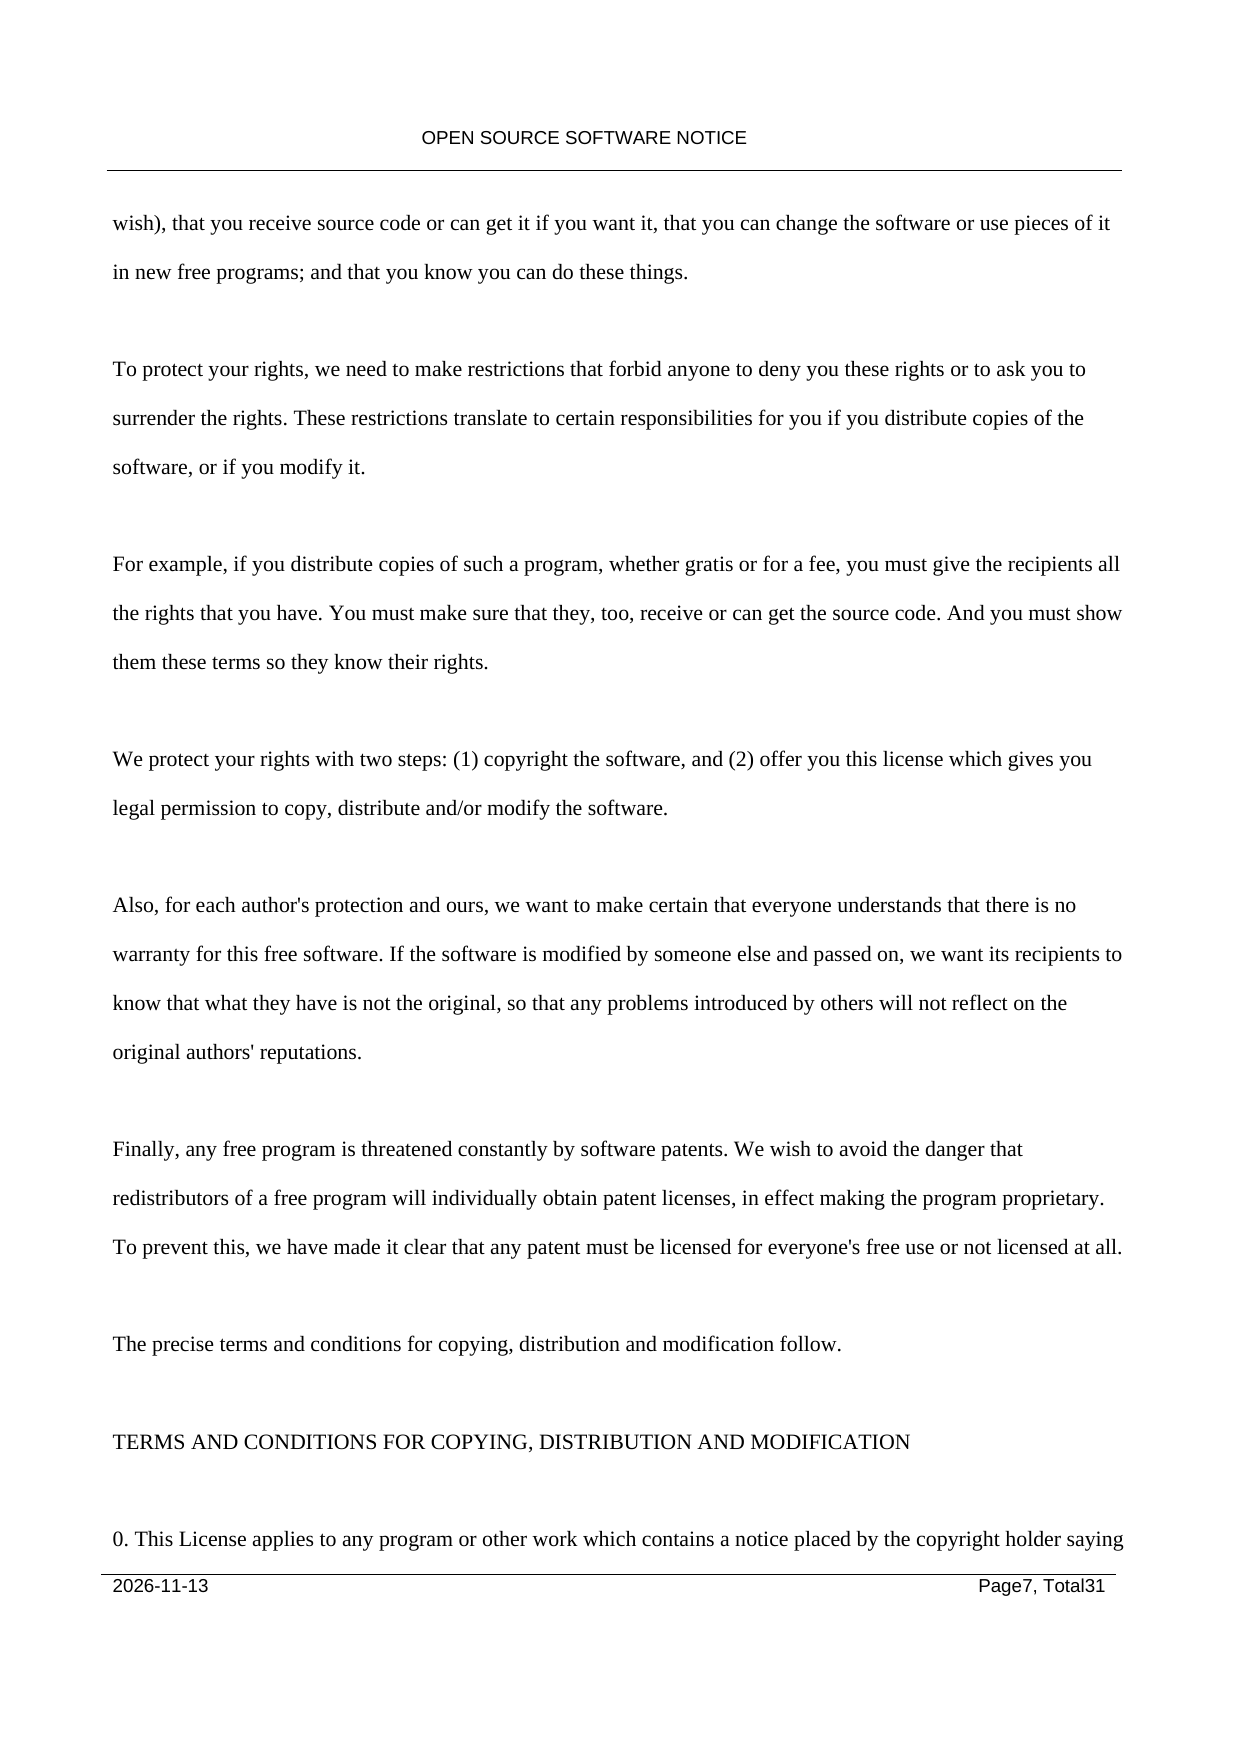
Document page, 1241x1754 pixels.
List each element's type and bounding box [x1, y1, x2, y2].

text [112, 206, 1128, 1555]
